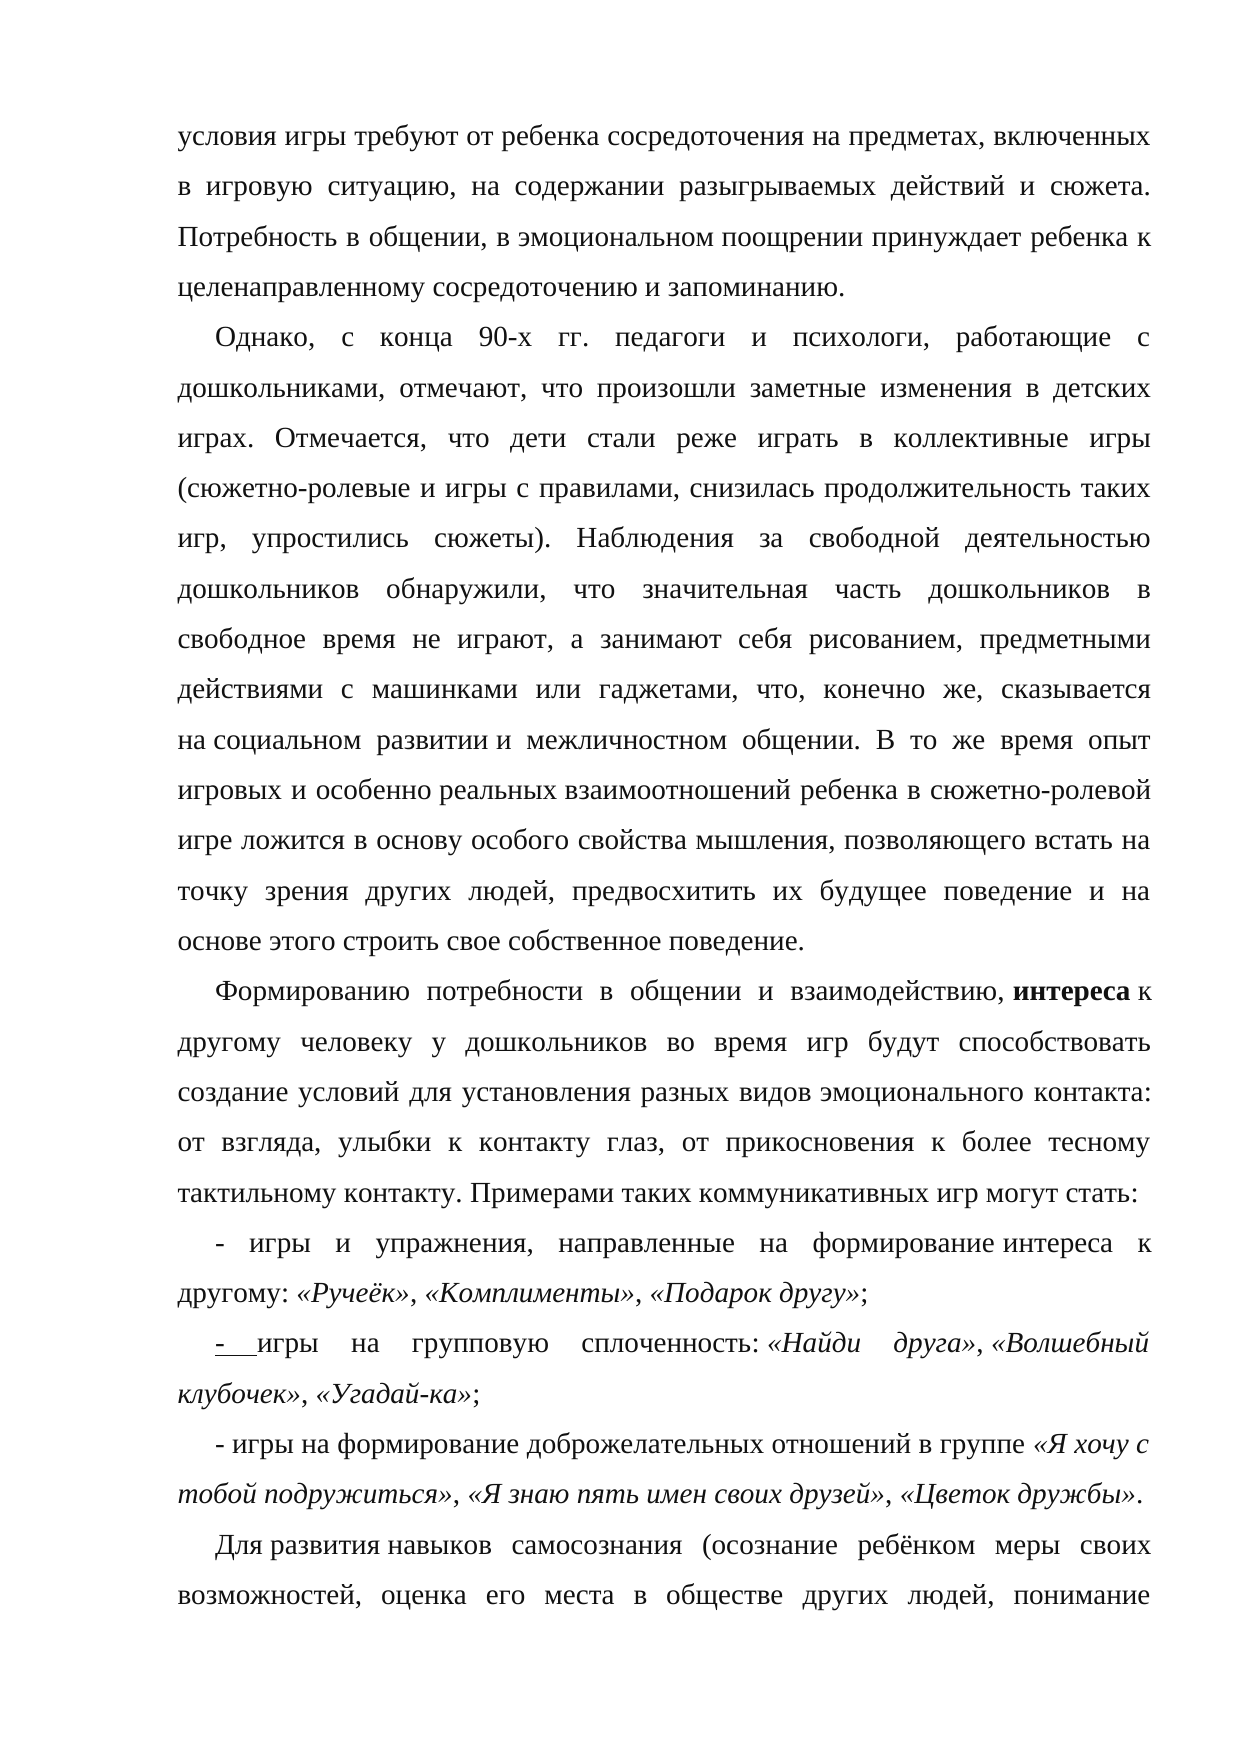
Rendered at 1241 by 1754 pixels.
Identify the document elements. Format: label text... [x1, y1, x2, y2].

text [177, 1527, 1152, 1611]
text - игры на формирование доброжелательных отношений в группе «Я хочу с тобой подружиться», «Я знаю пять имен своих друзей», «Цветок дружбы». [177, 1426, 1152, 1510]
text - игры на групповую сплоченность: «Найди друга», «Волшебный клубочек», «Угадай-ка»; [177, 1326, 1152, 1409]
text - игры и упражнения, направленные на формирование интереса к другому: «Ручеёк», «Комплименты», «Подарок другу»; [177, 1225, 1152, 1309]
text Однако, с конца 90-х гг. педагоги и психологи, работающие с дошкольниками, отмечают, что произошли заметные изменения в детских играх. Отмечается, что дети стали реже играть в коллективные игры (сюжетно-ролевые и игры с правилами, снизилась продолжительность таких игр, упростились сюжеты). Наблюдения за свободной деятельностью дошкольников обнаружили, что значительная часть дошкольников в свободное время не играют, а занимают себя рисованием, предметными действиями с машинками или гаджетами, что, конечно же, сказывается на социальном развитии и межличностном общении. В то же время опыт игровых и особенно реальных взаимоотношений ребенка в сюжетно-ролевой игре ложится в основу особого свойства мышления, позволяющего встать на точку зрения других людей, предвосхитить их будущее поведение и на основе этого строить свое собственное поведение. [177, 319, 1152, 957]
text Формированию потребности в общении и взаимодействию, интереса к другому человеку у дошкольников во время игр будут способствовать создание условий для установления разных видов эмоционального контакта: от взгляда, улыбки к контакту глаз, от прикосновения к более тесному тактильному контакту. Примерами таких коммуникативных игр могут стать: [177, 973, 1152, 1208]
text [177, 118, 1152, 303]
